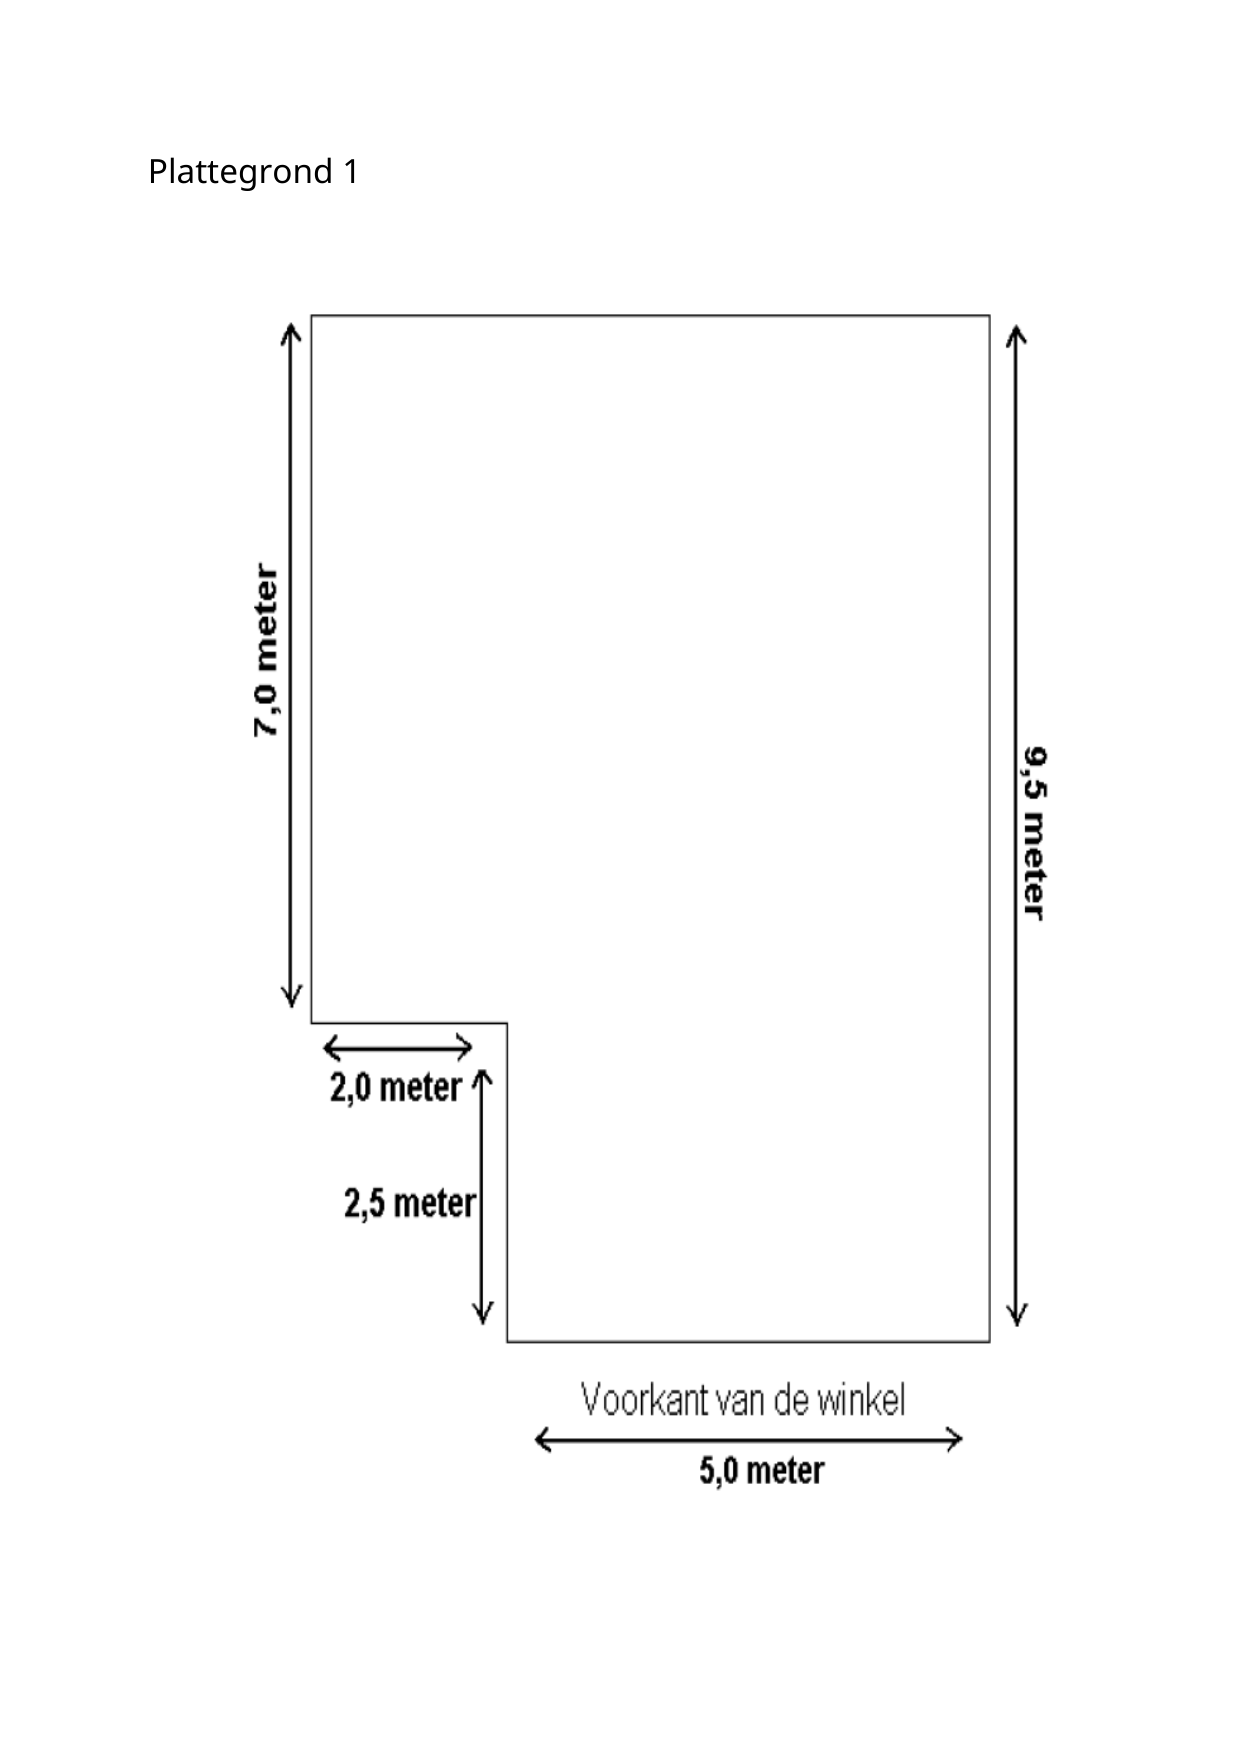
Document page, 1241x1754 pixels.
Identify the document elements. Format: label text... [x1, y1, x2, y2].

text Plattegrond 1 [148, 148, 1093, 193]
picture [248, 293, 1063, 1499]
